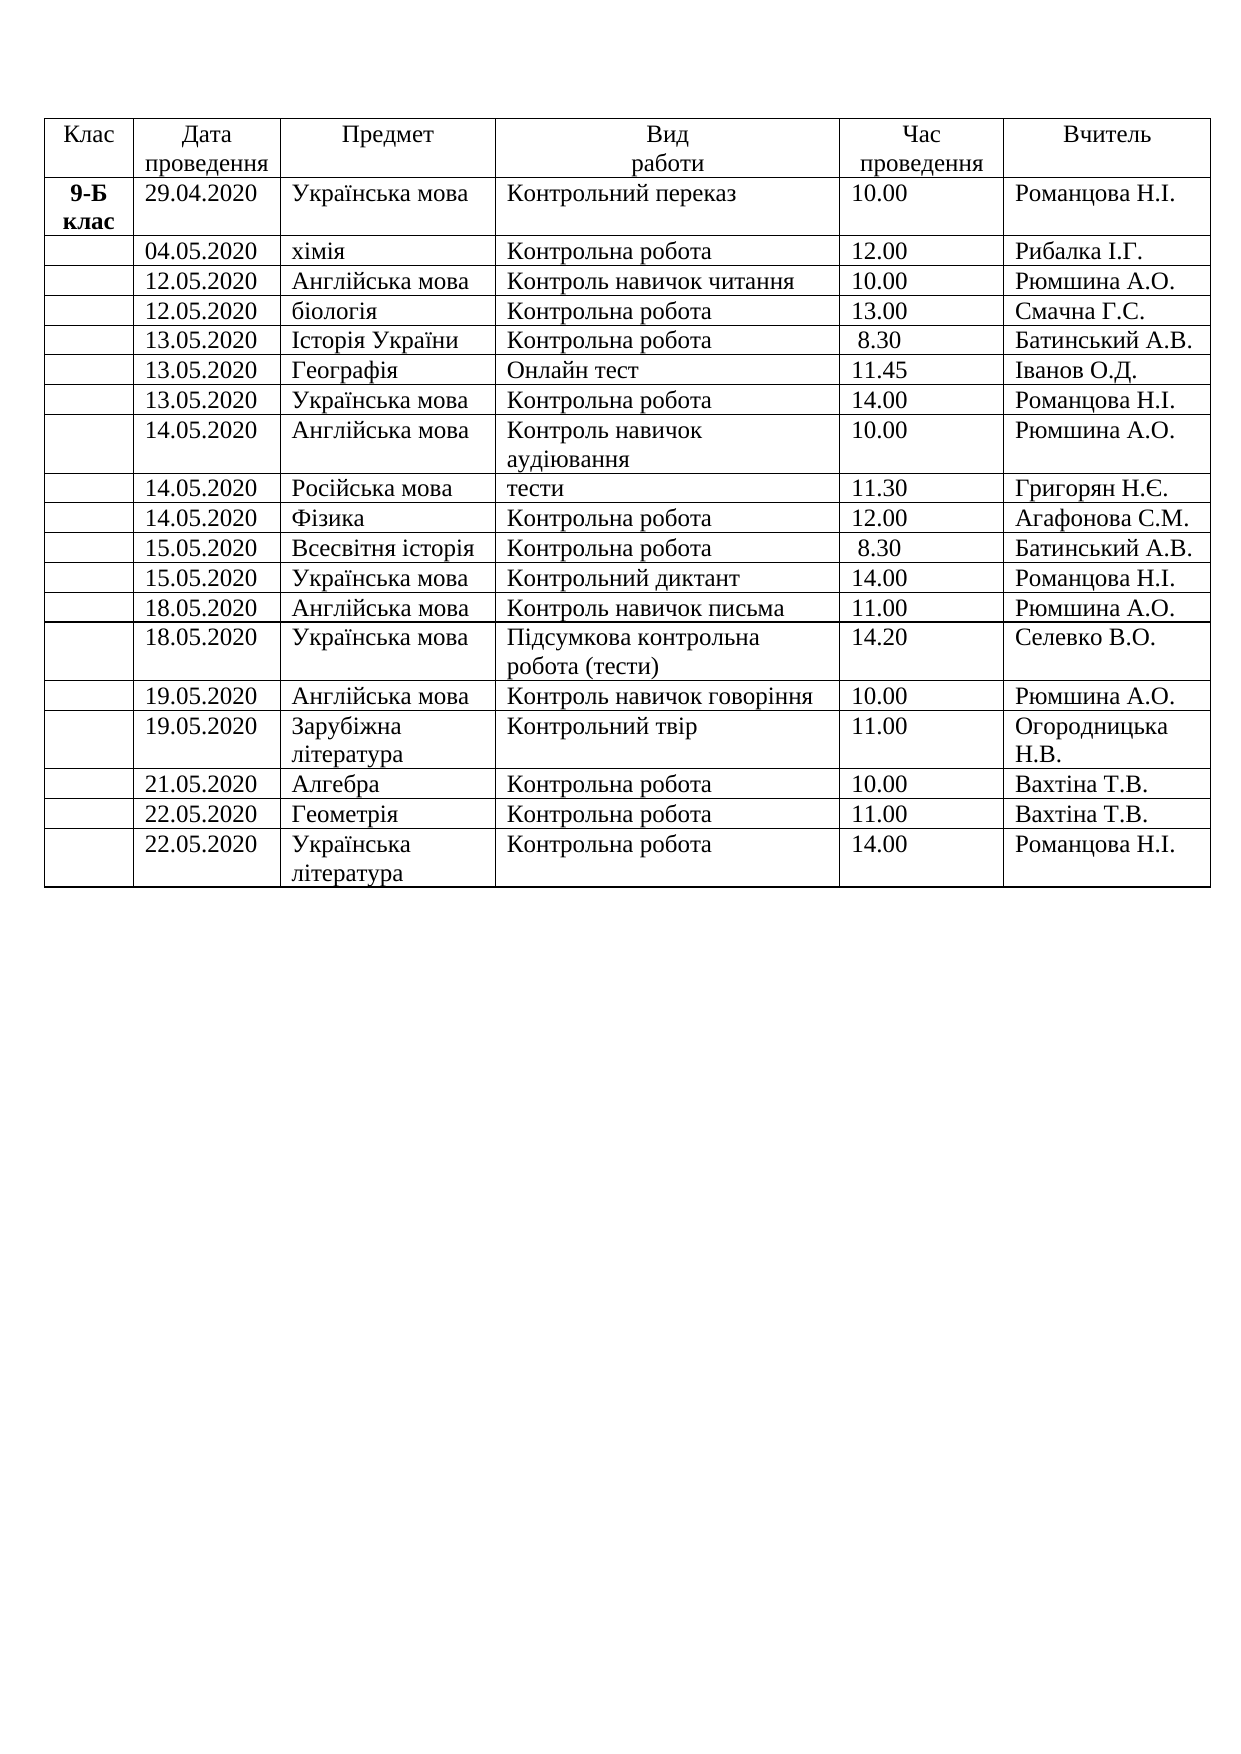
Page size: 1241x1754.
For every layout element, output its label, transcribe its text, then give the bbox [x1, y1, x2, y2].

table_cell [45, 415, 133, 472]
table_cell 21.05.2020 [134, 769, 280, 798]
table_cell 8.30 [840, 326, 1003, 354]
table_cell Контрольний переказ [496, 178, 839, 235]
table_cell Рюмшина А.О. [1004, 681, 1210, 710]
table_cell Контрольна робота [496, 503, 839, 532]
table_cell Рибалка І.Г. [1004, 236, 1210, 265]
table_cell 19.05.2020 [134, 711, 280, 768]
table_cell 15.05.2020 [134, 563, 280, 592]
table_cell Історія України [281, 326, 495, 354]
table_cell [45, 355, 133, 384]
table_header Клас [45, 119, 133, 177]
table_cell Іванов О.Д. [1004, 355, 1210, 384]
table_cell Контрольна робота [496, 385, 839, 414]
table_cell Романцова Н.І. [1004, 563, 1210, 592]
table_cell 11.30 [840, 474, 1003, 502]
table_cell хімія [281, 236, 495, 265]
table_cell Українська мова [281, 385, 495, 414]
table_cell Контрольний диктант [496, 563, 839, 592]
table_cell біологія [281, 296, 495, 324]
table_cell 14.00 [840, 385, 1003, 414]
table_cell 04.05.2020 [134, 236, 280, 265]
table_cell Географія [281, 355, 495, 384]
table_cell 19.05.2020 [134, 681, 280, 710]
table_cell [45, 474, 133, 502]
table_cell [45, 623, 133, 680]
table_header Вчитель [1004, 119, 1210, 177]
table_cell Фізика [281, 503, 495, 532]
table_cell [45, 296, 133, 324]
table_cell Контрольний твір [496, 711, 839, 768]
table_cell Батинський А.В. [1004, 326, 1210, 354]
table_cell 10.00 [840, 178, 1003, 235]
table_cell [45, 769, 133, 798]
table_cell Рюмшина А.О. [1004, 415, 1210, 472]
table_cell [45, 681, 133, 710]
table_cell 14.20 [840, 623, 1003, 680]
table_cell 13.05.2020 [134, 326, 280, 354]
table_cell 15.05.2020 [134, 533, 280, 562]
table_cell Смачна Г.С. [1004, 296, 1210, 324]
table_cell Англійська мова [281, 593, 495, 621]
table_cell 18.05.2020 [134, 623, 280, 680]
table_cell 11.45 [840, 355, 1003, 384]
table_cell [45, 799, 133, 828]
table_header Час проведення [840, 119, 1003, 177]
table_cell Українська література [281, 829, 495, 886]
table_cell 13.05.2020 [134, 385, 280, 414]
table_cell 11.00 [840, 593, 1003, 621]
table_cell Контрольна робота [496, 326, 839, 354]
table_header Вид работи [496, 119, 839, 177]
table_cell Романцова Н.І. [1004, 829, 1210, 886]
table_cell Огородницька Н.В. [1004, 711, 1210, 768]
table_cell Романцова Н.І. [1004, 178, 1210, 235]
table_cell 12.00 [840, 236, 1003, 265]
table_cell 10.00 [840, 266, 1003, 295]
table_header Дата проведення [134, 119, 280, 177]
table_cell Вахтіна Т.В. [1004, 799, 1210, 828]
table_cell [45, 385, 133, 414]
table_cell Всесвітня історія [281, 533, 495, 562]
table_cell 10.00 [840, 415, 1003, 472]
table_cell Російська мова [281, 474, 495, 502]
table_cell Контрольна робота [496, 236, 839, 265]
table_cell Батинський А.В. [1004, 533, 1210, 562]
table_cell Зарубіжна література [281, 711, 495, 768]
table_cell [45, 829, 133, 886]
table_cell [45, 533, 133, 562]
table_cell 11.00 [840, 711, 1003, 768]
table_cell [45, 326, 133, 354]
table_cell Англійська мова [281, 266, 495, 295]
table_cell Контрольна робота [496, 533, 839, 562]
table_cell Геометрія [281, 799, 495, 828]
table_cell 13.05.2020 [134, 355, 280, 384]
table_cell Контрольна робота [496, 799, 839, 828]
table_cell Алгебра [281, 769, 495, 798]
table_cell Українська мова [281, 623, 495, 680]
table_cell Контроль навичок читання [496, 266, 839, 295]
table_cell 14.00 [840, 829, 1003, 886]
table_cell Українська мова [281, 178, 495, 235]
table_cell 8.30 [840, 533, 1003, 562]
table_cell Контрольна робота [496, 769, 839, 798]
table_cell Рюмшина А.О. [1004, 593, 1210, 621]
table_cell 12.00 [840, 503, 1003, 532]
table_header Предмет [281, 119, 495, 177]
table_cell 14.05.2020 [134, 474, 280, 502]
table_cell 12.05.2020 [134, 266, 280, 295]
table_cell 18.05.2020 [134, 593, 280, 621]
table_cell Селевко В.О. [1004, 623, 1210, 680]
table_cell Англійська мова [281, 681, 495, 710]
table_cell 9-Б клас [45, 178, 133, 235]
table_cell 14.05.2020 [134, 415, 280, 472]
table_cell Контрольна робота [496, 296, 839, 324]
table_cell 29.04.2020 [134, 178, 280, 235]
table_cell 22.05.2020 [134, 829, 280, 886]
table_cell Рюмшина А.О. [1004, 266, 1210, 295]
table_cell Контрольна робота [496, 829, 839, 886]
table_cell Агафонова С.М. [1004, 503, 1210, 532]
table_cell Онлайн тест [496, 355, 839, 384]
table_cell Вахтіна Т.В. [1004, 769, 1210, 798]
table_cell [45, 711, 133, 768]
table_cell 22.05.2020 [134, 799, 280, 828]
table_cell Контроль навичок письма [496, 593, 839, 621]
table_cell Підсумкова контрольна робота (тести) [496, 623, 839, 680]
table_cell 12.05.2020 [134, 296, 280, 324]
table_cell [45, 593, 133, 621]
table_cell [45, 503, 133, 532]
table_cell Григорян Н.Є. [1004, 474, 1210, 502]
table_cell Контроль навичок говоріння [496, 681, 839, 710]
table_cell [45, 266, 133, 295]
table_cell 10.00 [840, 681, 1003, 710]
table_cell 11.00 [840, 799, 1003, 828]
table_cell 13.00 [840, 296, 1003, 324]
table_cell [45, 236, 133, 265]
table_cell Українська мова [281, 563, 495, 592]
table_cell Контроль навичок аудіювання [496, 415, 839, 472]
table_cell 14.00 [840, 563, 1003, 592]
table_cell 10.00 [840, 769, 1003, 798]
table_cell тести [496, 474, 839, 502]
table_cell Англійська мова [281, 415, 495, 472]
table_cell Романцова Н.І. [1004, 385, 1210, 414]
table_cell [45, 563, 133, 592]
table_cell 14.05.2020 [134, 503, 280, 532]
